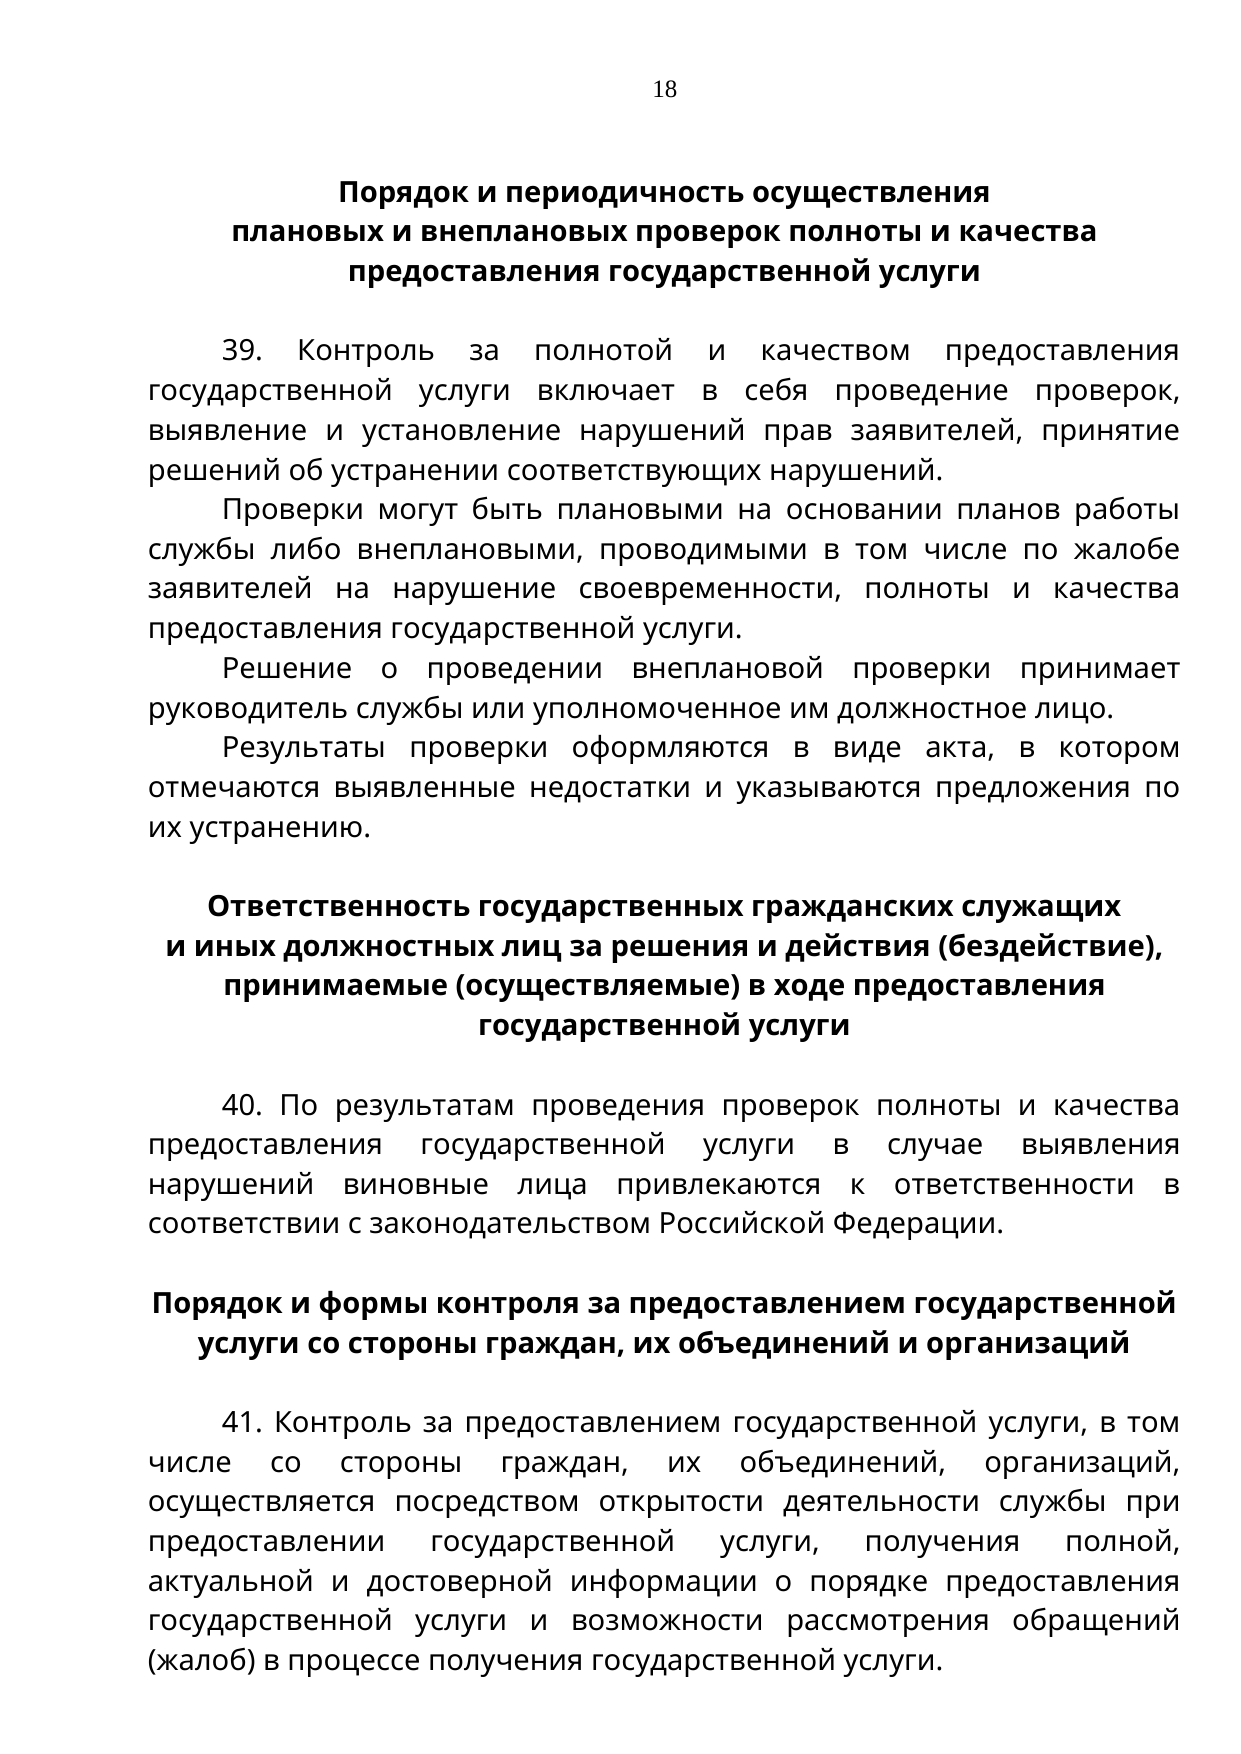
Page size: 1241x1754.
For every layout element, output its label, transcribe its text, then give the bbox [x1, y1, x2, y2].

text государственной услуги [148, 1004, 1181, 1044]
text Порядок и периодичность осуществления [148, 171, 1181, 211]
text услуги со стороны граждан, их объединений и организаций [148, 1322, 1181, 1362]
text Порядок и формы контроля за предоставлением государственной [148, 1282, 1181, 1322]
text Проверки могут быть плановыми на основании планов работы службы либо внеплановыми, проводимыми в том числе по жалобе заявителей на нарушение своевременности, полноты и качества предоставления государственной услуги. [148, 488, 1181, 647]
text предоставления государственной услуги [148, 250, 1181, 290]
text плановых и внеплановых проверок полноты и качества [148, 211, 1181, 250]
text Результаты проверки оформляются в виде акта, в котором отмечаются выявленные недостатки и указываются предложения по их устранению. [148, 727, 1181, 846]
text 40. По результатам проведения проверок полноты и качества предоставления государственной услуги в случае выявления нарушений виновные лица привлекаются к ответственности в соответствии с законодательством Российской Федерации. [148, 1084, 1181, 1242]
text Ответственность государственных гражданских служащих [148, 885, 1181, 925]
text принимаемые (осуществляемые) в ходе предоставления [148, 965, 1181, 1004]
text 39. Контроль за полнотой и качеством предоставления государственной услуги включает в себя проведение проверок, выявление и установление нарушений прав заявителей, принятие решений об устранении соответствующих нарушений. [148, 330, 1181, 488]
text 41. Контроль за предоставлением государственной услуги, в том числе со стороны граждан, их объединений, организаций, осуществляется посредством открытости деятельности службы при предоставлении государственной услуги, получения полной, актуальной и достоверной информации о порядке предоставления государственной услуги и возможности рассмотрения обращений (жалоб) в процессе получения государственной услуги. [148, 1401, 1181, 1679]
text и иных должностных лиц за решения и действия (бездействие), [148, 925, 1181, 965]
text Решение о проведении внеплановой проверки принимает руководитель службы или уполномоченное им должностное лицо. [148, 647, 1181, 727]
